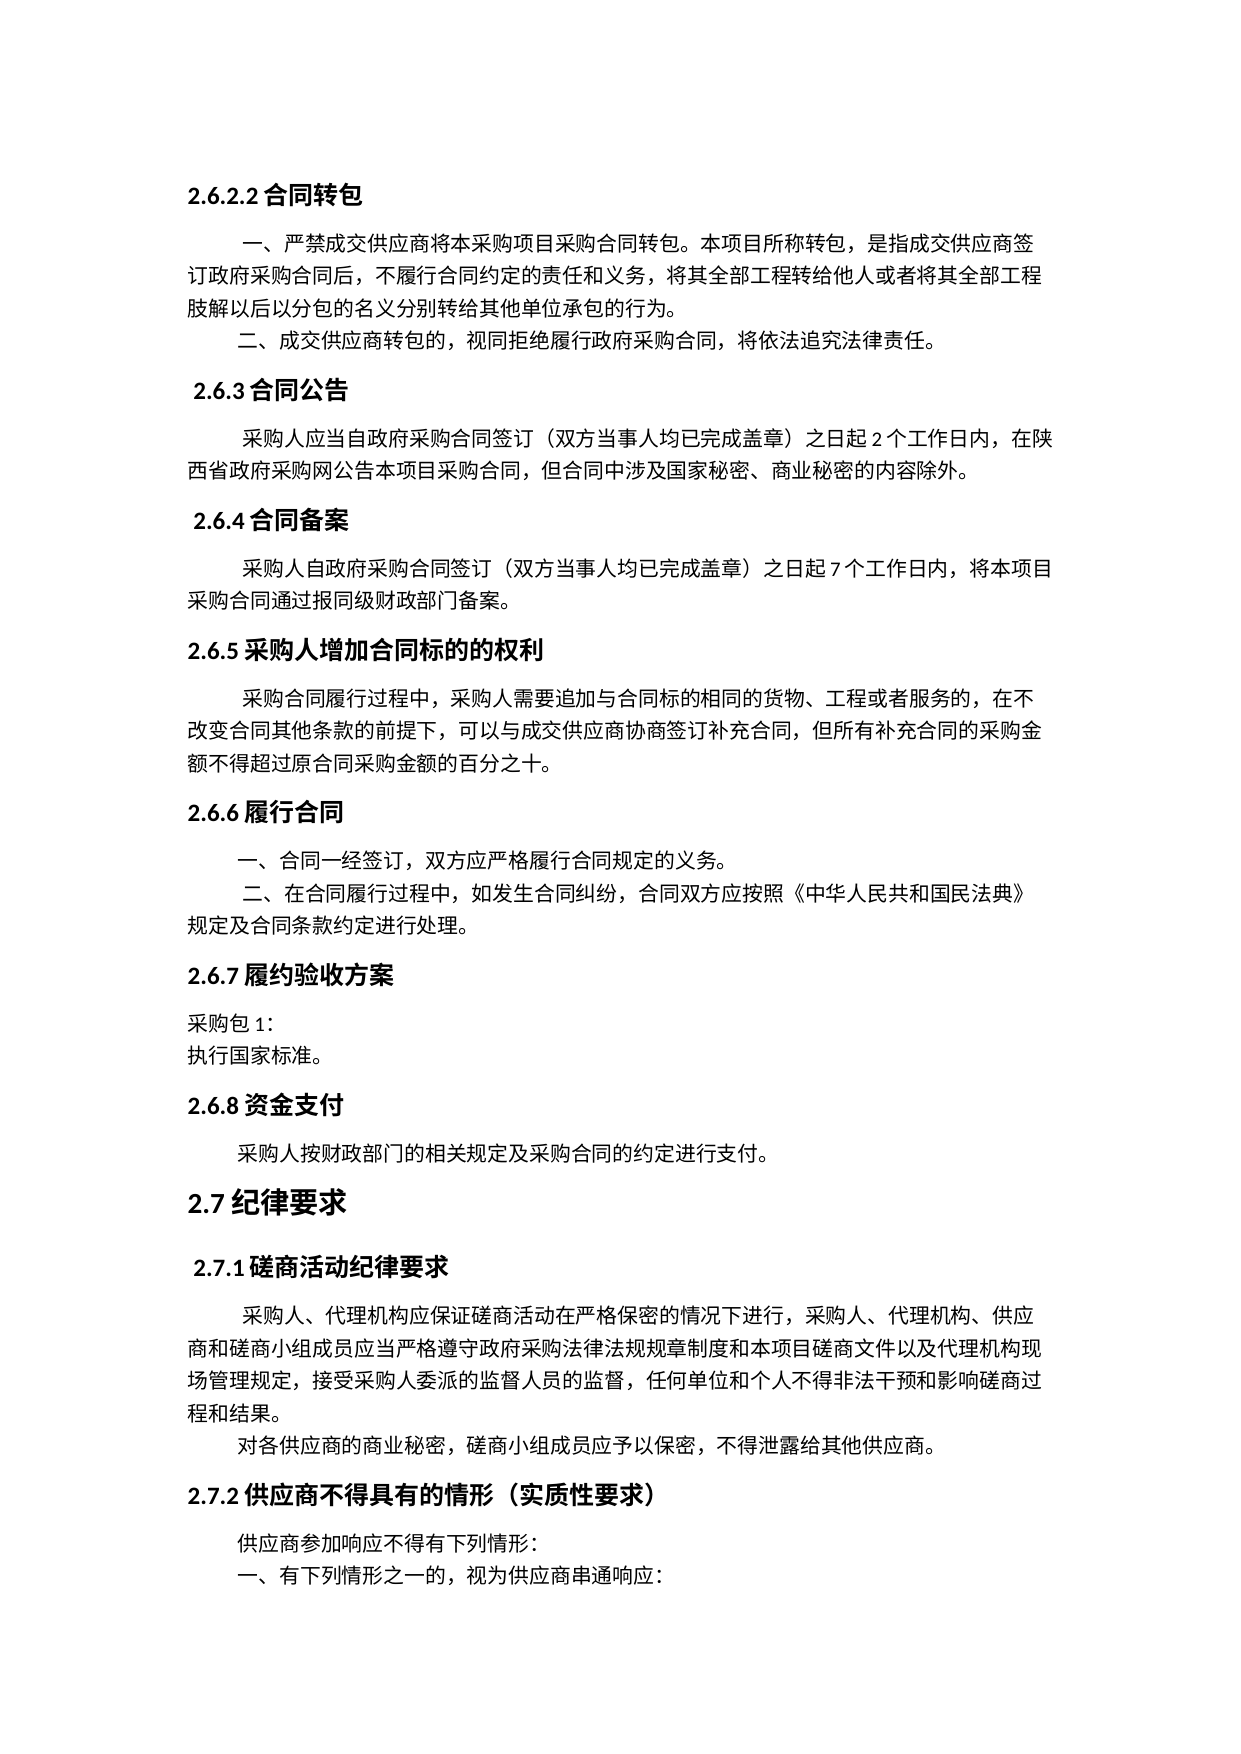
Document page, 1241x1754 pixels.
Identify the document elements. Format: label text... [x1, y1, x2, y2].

text 一、合同一经签订，双方应严格履行合同规定的义务。 [187, 844, 1053, 877]
text 执行国家标准。 [187, 1039, 1053, 1072]
text 2.6.8资金支付 [187, 1072, 1053, 1137]
text 对各供应商的商业秘密，磋商小组成员应予以保密，不得泄露给其他供应商。 [187, 1429, 1053, 1462]
text 采购包1： [187, 1007, 1053, 1039]
text 2.6.7履约验收方案 [187, 942, 1053, 1007]
text 2.7纪律要求 [187, 1169, 1053, 1234]
text 2.6.4合同备案 [187, 487, 1053, 552]
text 2.7.2供应商不得具有的情形（实质性要求） [187, 1462, 1053, 1527]
text 采购人、代理机构应保证磋商活动在严格保密的情况下进行，采购人、代理机构、供应商和磋商小组成员应当严格遵守政府采购法律法规规章制度和本项目磋商文件以及代理机构现场管理规定，接受采购人委派的监督人员的监督，任何单位和个人不得非法干预和影响磋商过程和结果。 [187, 1299, 1053, 1429]
text 2.7.1磋商活动纪律要求 [187, 1234, 1053, 1299]
text 采购人自政府采购合同签订（双方当事人均已完成盖章）之日起7个工作日内，将本项目采购合同通过报同级财政部门备案。 [187, 552, 1053, 617]
text 2.6.2.2合同转包 [187, 162, 1053, 227]
text 采购人按财政部门的相关规定及采购合同的约定进行支付。 [187, 1137, 1053, 1169]
text 2.6.5采购人增加合同标的的权利 [187, 617, 1053, 682]
text 2.6.3合同公告 [187, 357, 1053, 422]
text 一、严禁成交供应商将本采购项目采购合同转包。本项目所称转包，是指成交供应商签订政府采购合同后，不履行合同约定的责任和义务，将其全部工程转给他人或者将其全部工程肢解以后以分包的名义分别转给其他单位承包的行为。 [187, 227, 1053, 324]
text 采购合同履行过程中，采购人需要追加与合同标的相同的货物、工程或者服务的，在不改变合同其他条款的前提下，可以与成交供应商协商签订补充合同，但所有补充合同的采购金额不得超过原合同采购金额的百分之十。 [187, 682, 1053, 779]
text 一、有下列情形之一的，视为供应商串通响应： [187, 1559, 1053, 1592]
text 二、在合同履行过程中，如发生合同纠纷，合同双方应按照《中华人民共和国民法典》规定及合同条款约定进行处理。 [187, 877, 1053, 942]
text 供应商参加响应不得有下列情形： [187, 1527, 1053, 1559]
text 采购人应当自政府采购合同签订（双方当事人均已完成盖章）之日起2个工作日内，在陕西省政府采购网公告本项目采购合同，但合同中涉及国家秘密、商业秘密的内容除外。 [187, 422, 1053, 487]
text 2.6.6履行合同 [187, 779, 1053, 844]
text 二、成交供应商转包的，视同拒绝履行政府采购合同，将依法追究法律责任。 [187, 324, 1053, 357]
